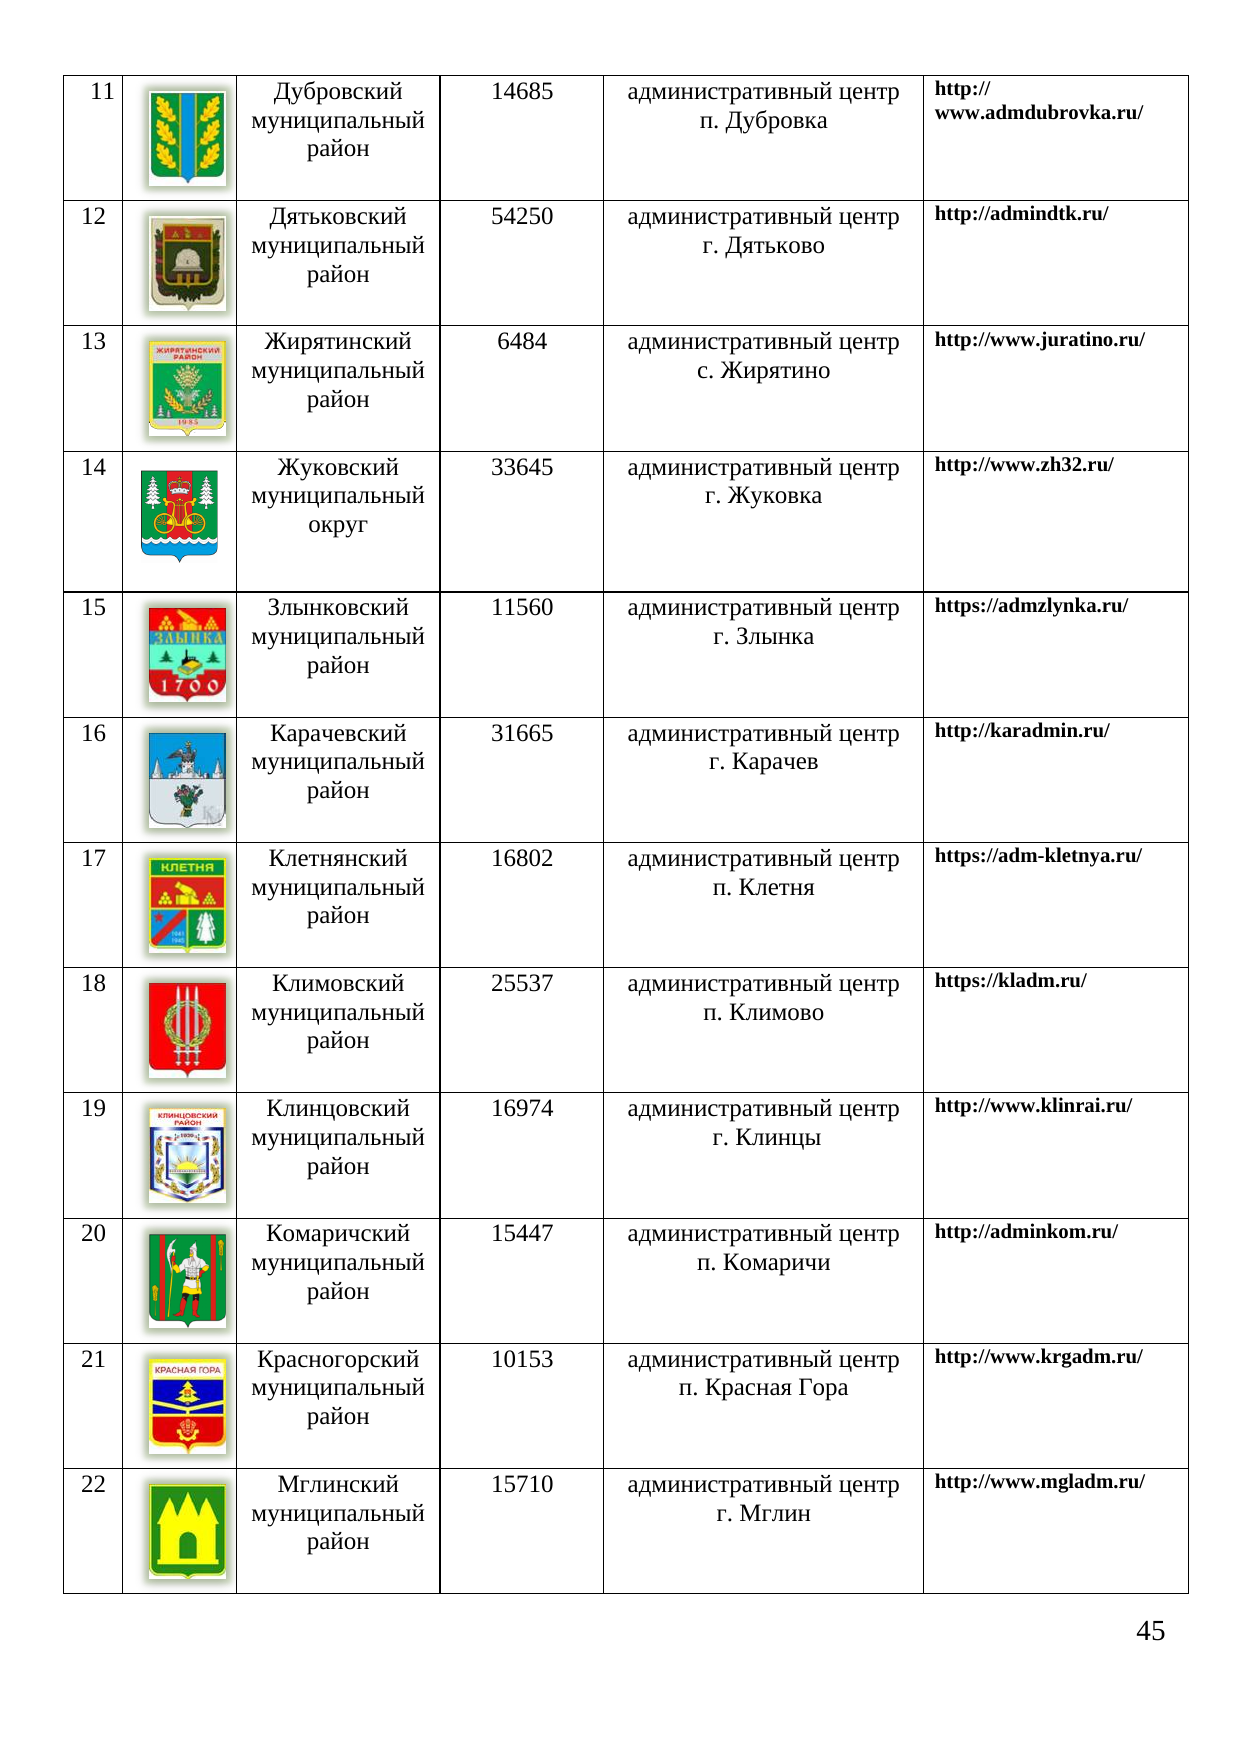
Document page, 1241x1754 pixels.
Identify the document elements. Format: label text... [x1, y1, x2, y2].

table_cell [123, 843, 236, 967]
table_cell Клетнянский муниципальный район [237, 843, 439, 967]
table_cell административный центр г. Злынка [604, 593, 923, 717]
picture [141, 550, 218, 563]
picture [149, 741, 226, 828]
table_cell 6484 [441, 326, 603, 451]
table_cell 19 [64, 1093, 122, 1217]
table_cell http://www.mgladm.ru/ [924, 1469, 1188, 1593]
table_cell 14685 [441, 76, 603, 200]
table_cell http://www.krgadm.ru/ [924, 1344, 1188, 1468]
table_cell 11 [64, 76, 122, 200]
table_cell административный центр п. Комаричи [604, 1219, 923, 1343]
table_cell http://www.zh32.ru/ [924, 452, 1188, 591]
table_cell административный центр п. Климово [604, 968, 923, 1092]
table_cell Злынковский муниципальный район [237, 593, 439, 717]
picture [149, 1108, 226, 1203]
table_cell http://www.admdubrovka.ru/ [924, 76, 1188, 200]
table_cell 11560 [441, 593, 603, 717]
table_cell административный центр г. Жуковка [604, 452, 923, 591]
table_cell Комаричский муниципальный район [237, 1219, 439, 1343]
table_cell 16974 [441, 1093, 603, 1217]
picture [149, 216, 226, 311]
table_cell [123, 76, 236, 200]
table_cell 14 [64, 452, 122, 591]
table_cell https://kladm.ru/ [924, 968, 1188, 1092]
table_cell 16 [64, 718, 122, 842]
table_cell Мглинский муниципальный район [237, 1469, 439, 1593]
table_cell [123, 593, 236, 717]
table_cell 21 [64, 1344, 122, 1468]
table_cell http://adminkom.ru/ [924, 1219, 1188, 1343]
picture [141, 470, 218, 544]
table_cell 22 [64, 1469, 122, 1593]
table_cell https://adm-kletnya.ru/ [924, 843, 1188, 967]
table_cell административный центр г. Клинцы [604, 1093, 923, 1217]
table_cell административный центр г. Мглин [604, 1469, 923, 1593]
table_cell 25537 [441, 968, 603, 1092]
table_cell административный центр п. Красная Гора [604, 1344, 923, 1468]
table_cell 15710 [441, 1469, 603, 1593]
table_cell 18 [64, 968, 122, 1092]
table_cell Жуковский муниципальный округ [237, 452, 439, 591]
picture [149, 858, 226, 953]
table_cell http://karadmin.ru/ [924, 718, 1188, 842]
picture [149, 1234, 226, 1328]
table_cell Дятьковский муниципальный район [237, 201, 439, 325]
table_cell [123, 326, 236, 451]
table_cell [123, 201, 236, 325]
table_cell административный центр п. Клетня [604, 843, 923, 967]
picture [149, 608, 226, 702]
picture [149, 983, 226, 1078]
table_cell http://www.klinrai.ru/ [924, 1093, 1188, 1217]
picture [149, 341, 226, 436]
picture [149, 91, 226, 186]
table_cell Красногорский муниципальный район [237, 1344, 439, 1468]
table_cell http://admindtk.ru/ [924, 201, 1188, 325]
table_cell административный центр г. Дятьково [604, 201, 923, 325]
table_cell 15447 [441, 1219, 603, 1343]
picture [149, 1484, 226, 1579]
table_cell Климовский муниципальный район [237, 968, 439, 1092]
table_cell Дубровский муниципальный район [237, 76, 439, 200]
table_cell административный центр г. Карачев [604, 718, 923, 842]
table_cell 20 [64, 1219, 122, 1343]
table_cell 13 [64, 326, 122, 451]
table_cell [123, 1219, 236, 1343]
picture [149, 1359, 226, 1454]
table_cell 33645 [441, 452, 603, 591]
table_cell http://www.juratino.ru/ [924, 326, 1188, 451]
table_cell [123, 1469, 236, 1593]
table_cell административный центр п. Дубровка [604, 76, 923, 200]
table_cell 10153 [441, 1344, 603, 1468]
table_cell [123, 968, 236, 1092]
table_cell [123, 718, 236, 842]
table_cell Карачевский муниципальный район [237, 718, 439, 842]
table_cell 31665 [441, 718, 603, 842]
table_cell 12 [64, 201, 122, 325]
table_cell 54250 [441, 201, 603, 325]
table_cell 17 [64, 843, 122, 967]
table_cell [123, 1344, 236, 1468]
table_cell [123, 1093, 236, 1217]
table_cell 16802 [441, 843, 603, 967]
table_cell [123, 452, 236, 591]
table_cell https://admzlynka.ru/ [924, 593, 1188, 717]
table_cell Жирятинский муниципальный район [237, 326, 439, 451]
table_cell Клинцовский муниципальный район [237, 1093, 439, 1217]
table_cell 15 [64, 593, 122, 717]
table_cell административный центр с. Жирятино [604, 326, 923, 451]
